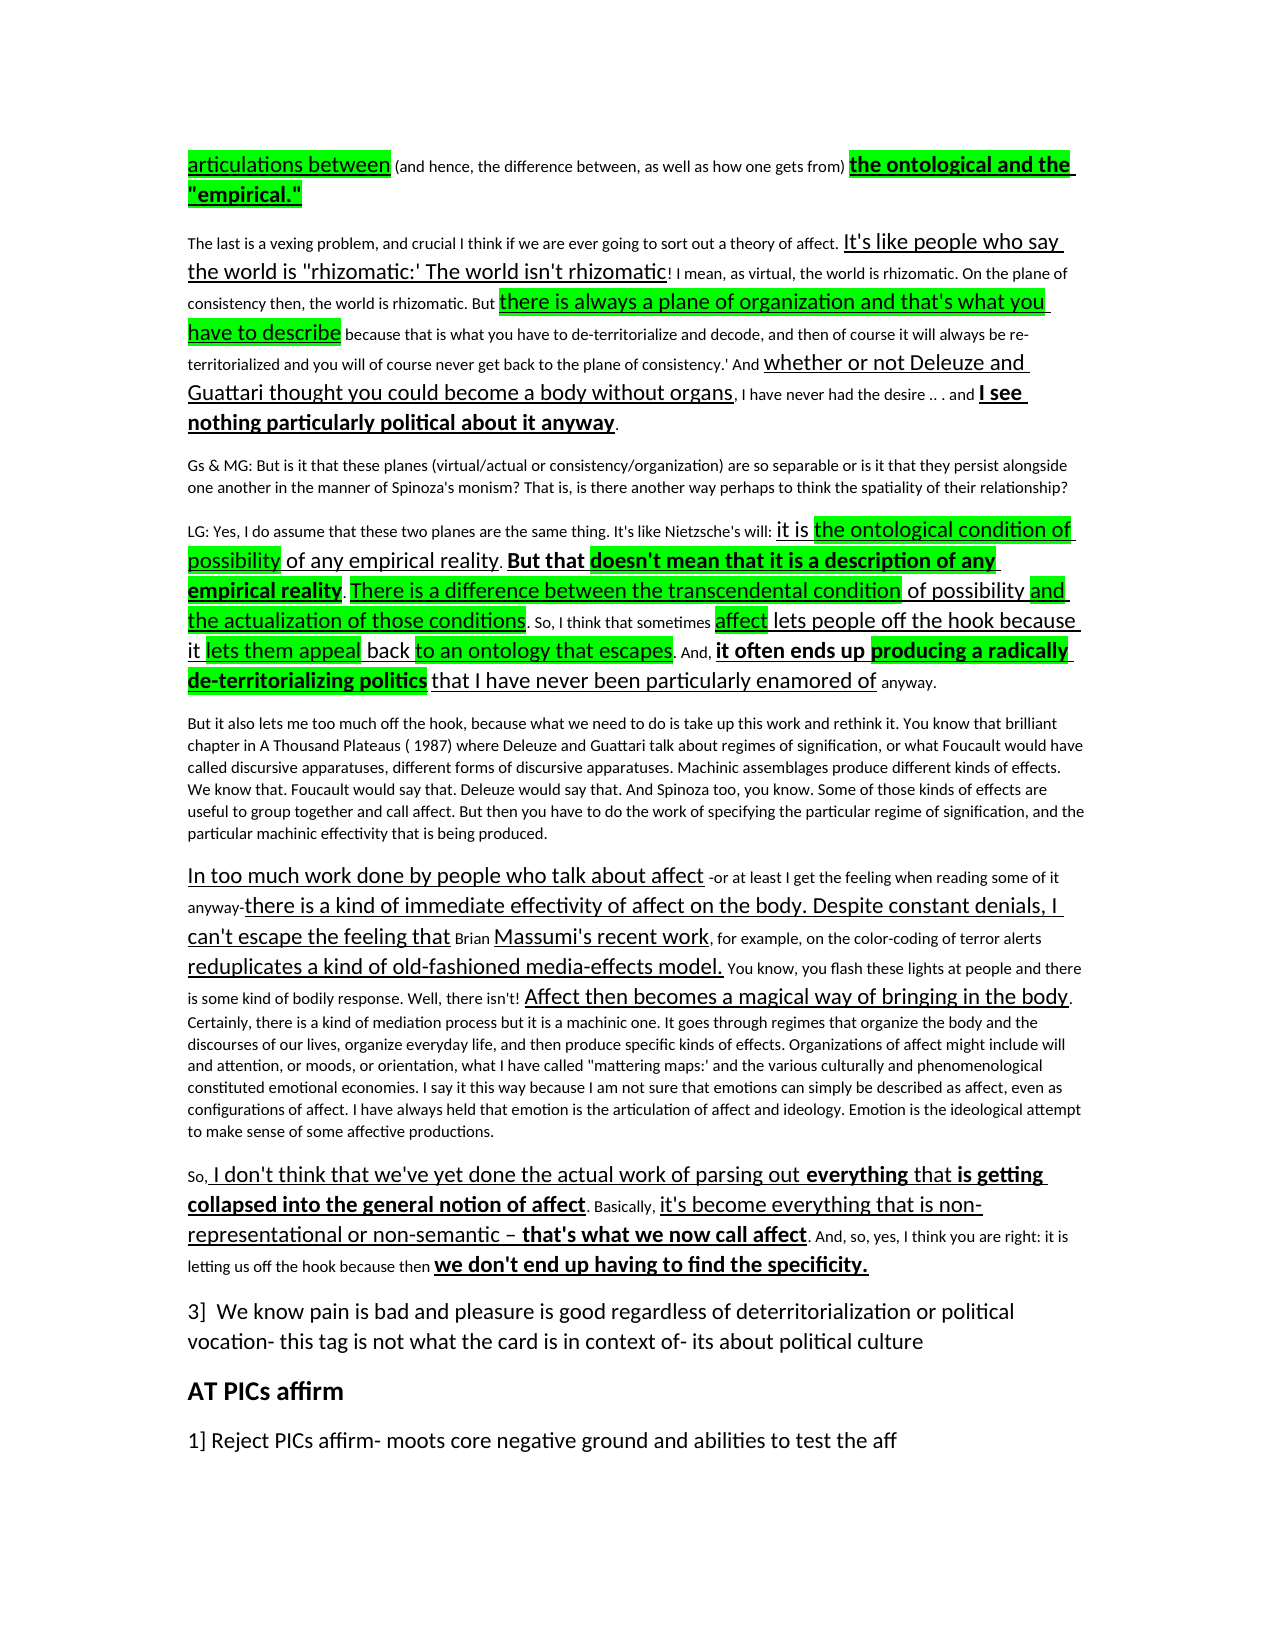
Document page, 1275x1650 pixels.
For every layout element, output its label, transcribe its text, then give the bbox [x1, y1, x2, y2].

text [187, 150, 1087, 208]
text But it also lets me too much off the hook, because what we need to do is take up this work and rethink it. You know that brilliant chapter in A Thousand Plateaus ( 1987) where Deleuze and Guattari talk about regimes of signification, or what Foucault would have called discursive apparatuses, different forms of discursive apparatuses. Machinic assemblages produce different kinds of effects. We know that. Foucault would say that. Deleuze would say that. And Spinoza too, you know. Some of those kinds of effects are useful to group together and call affect. But then you have to do the work of specifying the particular regime of signification, and the particular machinic effectivity that is being produced. [187, 713, 1087, 843]
text 3] We know pain is bad and pleasure is good regardless of deterritorialization or political vocation- this tag is not what the card is in context of- its about political culture [187, 1297, 1087, 1356]
text LG: Yes, I do assume that these two planes are the same thing. It's like Nietzsche's will: it is the ontological condition of possibility of any empirical reality. But that doesn't mean that it is a description of any empirical reality. There is a difference between the transcendental condition of possibility and the actualization of those conditions. So, I think that sometimes affect lets people off the hook because it lets them appeal back to an ontology that escapes. And, it often ends up producing a radically de-territorializing politics that I have never been particularly enamored of anyway. [187, 516, 1087, 695]
text 1] Reject PICs affirm- moots core negative ground and abilities to test the aff [187, 1427, 1087, 1455]
subtitle AT PICs affirm [187, 1374, 1087, 1407]
text So, I don't think that we've yet done the actual work of parsing out everything that is getting collapsed into the general notion of affect. Basically, it's become everything that is non-representational or non-semantic – that's what we now call affect. And, so, yes, I think you are right: it is letting us off the hook because then we don't end up having to find the specificity. [187, 1160, 1087, 1278]
text In too much work done by people who talk about affect -or at least I get the feeling when reading some of it anyway-there is a kind of immediate effectivity of affect on the body. Despite constant denials, I can't escape the feeling that Brian Massumi's recent work, for example, on the color-coding of terror alerts reduplicates a kind of old-fashioned media-effects model. You know, you flash these lights at people and there is some kind of bodily response. Well, there isn't! Affect then becomes a magical way of bringing in the body. Certainly, there is a kind of mediation process but it is a machinic one. It goes through regimes that organize the body and the discourses of our lives, organize everyday life, and then produce specific kinds of effects. Organizations of affect might include will and attention, or moods, or orientation, what I have called "mattering maps:' and the various culturally and phenomenological constituted emotional economies. I say it this way because I am not sure that emotions can simply be described as affect, even as configurations of affect. I have always held that emotion is the articulation of affect and ideology. Emotion is the ideological attempt to make sense of some affective productions. [187, 861, 1087, 1142]
text The last is a vexing problem, and crucial I think if we are ever going to sort out a theory of affect. It's like people who say the world is "rhizomatic:' The world isn't rhizomatic! I mean, as virtual, the world is rhizomatic. On the plane of consistency then, the world is rhizomatic. But there is always a plane of organization and that's what you have to describe because that is what you have to de-territorialize and decode, and then of course it will always be re-territorialized and you will of course never get back to the plane of consistency.' And whether or not Deleuze and Guattari thought you could become a body without organs, I have never had the desire .. . and I see nothing particularly political about it anyway. [187, 227, 1087, 436]
text Gs & MG: But is it that these planes (virtual/actual or consistency/organization) are so separable or is it that they persist alongside one another in the manner of Spinoza's monism? That is, is there another way perhaps to think the spatiality of their relationship? [187, 455, 1087, 497]
